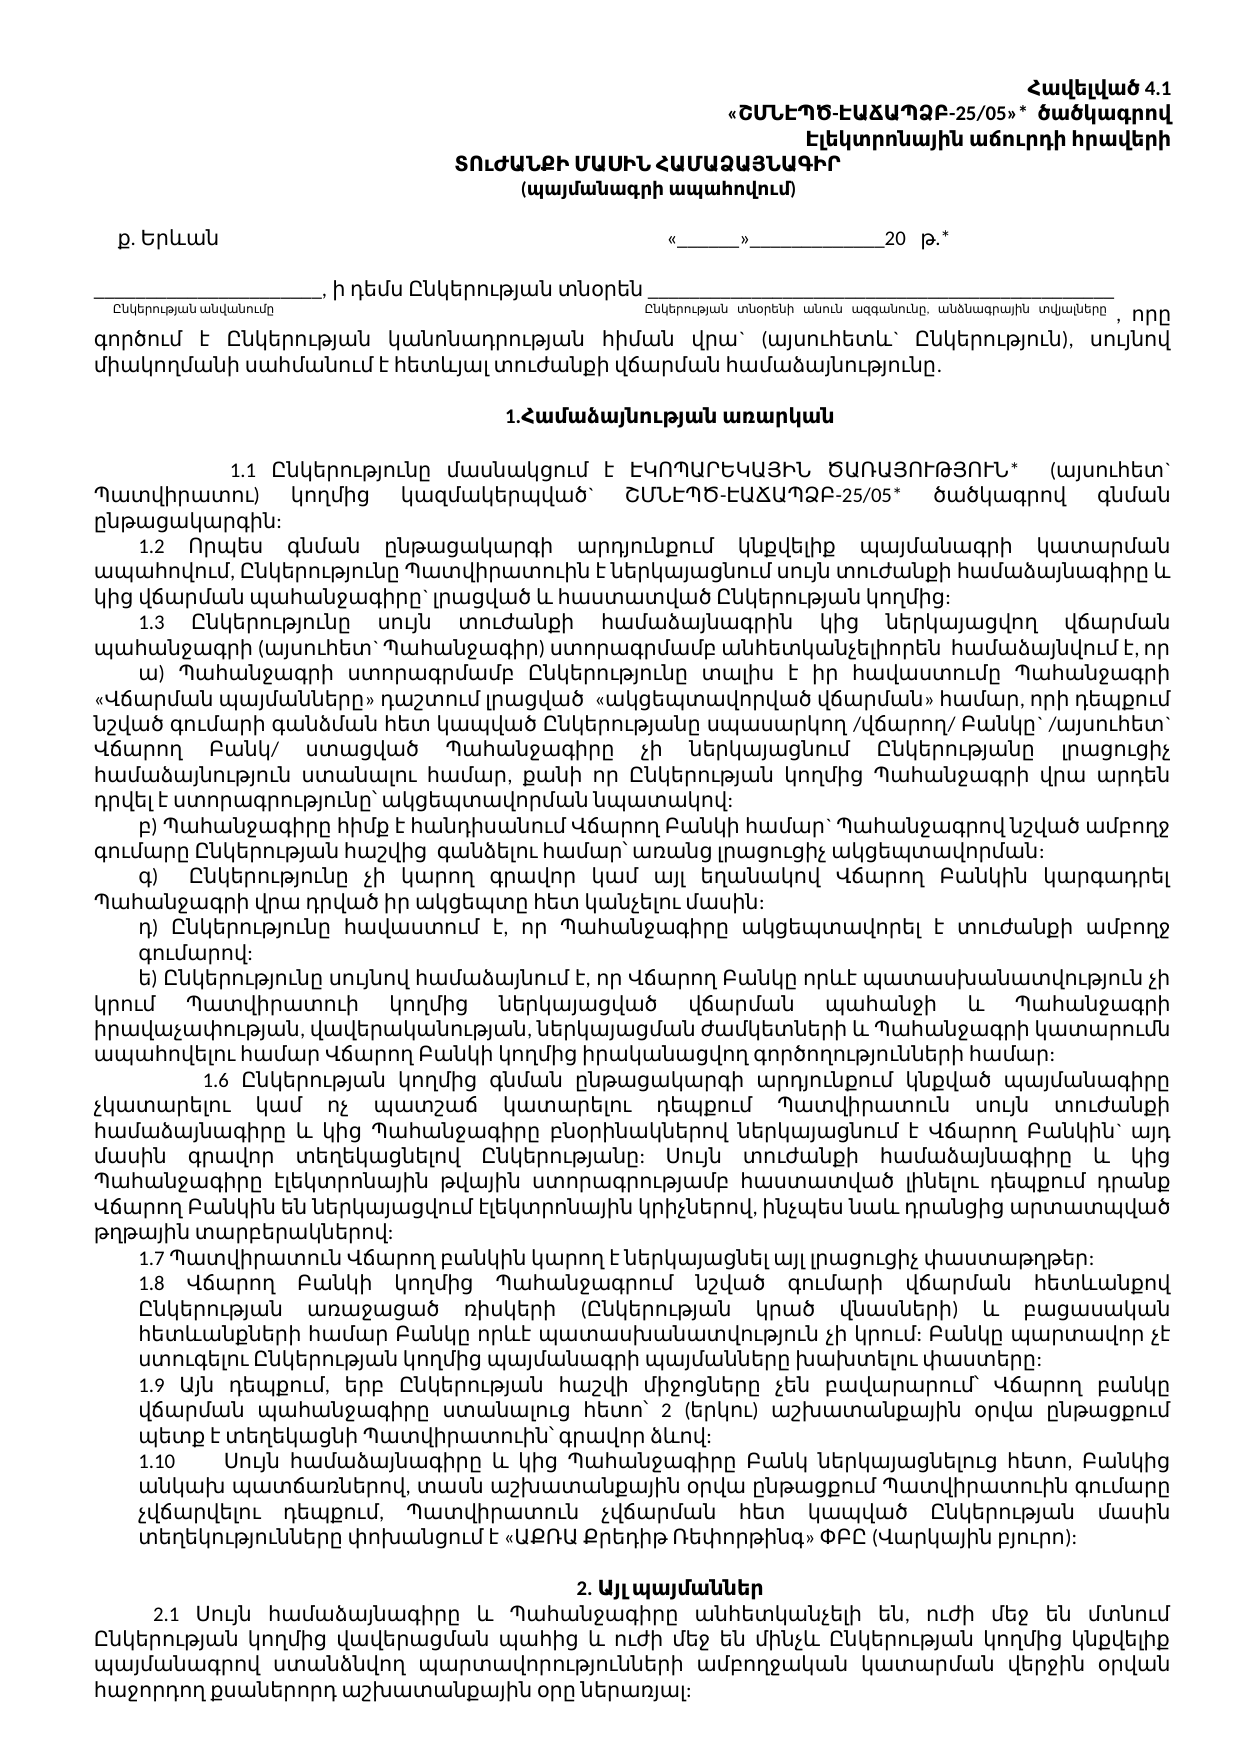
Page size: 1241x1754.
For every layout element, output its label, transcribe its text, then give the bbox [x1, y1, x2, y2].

text գ) Ընկերությունը չի կարող գրավոր կամ այլ եղանակով Վճարող Բանկին կարգադրել Պահանջագրի վրա դրված իր ակցեպտը հետ կանչելու մասին: [94, 864, 1171, 914]
text 2. Այլ պայմաններ [169, 1575, 1171, 1601]
text Հավելված 4.1 [94, 75, 1171, 100]
text ք. Երևան «______»_____________20 թ.* [94, 225, 1171, 250]
text 1.10 Սույն համաձայնագիրը և կից Պահանջագիրը Բանկ ներկայացնելուց հետո, Բանկից անկախ պատճառներով, տասն աշխատանքային օրվա ընթացքում Պատվիրատուին գումարը չվճարվելու դեպքում, Պատվիրատուն չվճարման հետ կապված Ընկերության մասին տեղեկությունները փոխանցում է «ԱՔՌԱ Քրեդիթ Ռեփորթինգ» ՓԲԸ (Վարկային բյուրո): [138, 1448, 1171, 1550]
text դ) Ընկերությունը հավաստում է, որ Պահանջագիրը ակցեպտավորել է տուժանքի ամբողջ գումարով: [138, 914, 1171, 965]
text 1.6 Ընկերության կողմից գնման ընթացակարգի արդյունքում կնքված պայմանագիրը չկատարելու կամ ոչ պատշաճ կատարելու դեպքում Պատվիրատուն սույն տուժանքի համաձայնագիրը և կից Պահանջագիրը բնօրինակներով ներկայացնում է Վճարող Բանկին` այդ մասին գրավոր տեղեկացնելով Ընկերությանը: Սույն տուժանքի համաձայնագիրը և կից Պահանջագիրը էլեկտրոնային թվային ստորագրությամբ հաստատված լինելու դեպքում դրանք Վճարող Բանկին են ներկայացվում էլեկտրոնային կրիչներով, ինչպես նաև դրանցից արտատպված թղթային տարբերակներով: [94, 1067, 1171, 1245]
text Էլեկտրոնային աճուրդի հրավերի [94, 126, 1171, 151]
text ՏՈւԺԱՆՔԻ ՄԱՍԻՆ ՀԱՄԱՁԱՅՆԱԳԻՐ [94, 151, 1171, 177]
text ______________________, ի դեմս Ընկերության տնօրեն _____________________________________________ [94, 276, 1171, 301]
text 1.1 Ընկերությունը մասնակցում է ԷԿՈՊԱՐԵԿԱՅԻՆ ԾԱՌԱՅՈՒԹՅՈՒՆ* (այսուհետ` Պատվիրատու) կողմից կազմակերպված` ՇՄՆԷՊԾ-ԷԱՃԱՊՁԲ-25/05* ծածկագրով գնման ընթացակարգին: [94, 457, 1171, 533]
text 1.7 Պատվիրատուն Վճարող բանկին կարող է ներկայացնել այլ լրացուցիչ փաստաթղթեր: [138, 1245, 1171, 1270]
text 1.8 Վճարող Բանկի կողմից Պահանջագրում նշված գումարի վճարման հետևանքով Ընկերության առաջացած ռիսկերի (Ընկերության կրած վնասների) և բացասական հետևանքների համար Բանկը որևէ պատասխանատվություն չի կրում: Բանկը պարտավոր չէ ստուգելու Ընկերության կողմից պայմանագրի պայմանները խախտելու փաստերը: [138, 1270, 1171, 1372]
text ե) Ընկերությունը սույնով համաձայնում է, որ Վճարող Բանկը որևէ պատասխանատվություն չի կրում Պատվիրատուի կողմից ներկայացված վճարման պահանջի և Պահանջագրի իրավաչափության, վավերականության, ներկայացման ժամկետների և Պահանջագրի կատարումն ապահովելու համար Վճարող Բանկի կողմից իրականացվող գործողությունների համար: [94, 965, 1171, 1067]
text բ) Պահանջագիրը հիմք է հանդիսանում Վճարող Բանկի համար` Պահանջագրով նշված ամբողջ գումարը Ընկերության հաշվից գանձելու համար՝ առանց լրացուցիչ ակցեպտավորման: [94, 813, 1171, 864]
text 1.9 Այն դեպքում, երբ Ընկերության հաշվի միջոցները չեն բավարարում՝ Վճարող բանկը վճարման պահանջագիրը ստանալուց հետո՝ 2 (երկու) աշխատանքային օրվա ընթացքում պետք է տեղեկացնի Պատվիրատուին՝ գրավոր ձևով: [138, 1372, 1171, 1448]
text 1.2 Որպես գնման ընթացակարգի արդյունքում կնքվելիք պայմանագրի կատարման ապահովում, Ընկերությունը Պատվիրատուին է ներկայացնում սույն տուժանքի համաձայնագիրը և կից վճարման պահանջագիրը` լրացված և հաստատված Ընկերության կողմից: [94, 533, 1171, 609]
text 1.Համաձայնության առարկան [169, 403, 1171, 428]
text (պայմանագրի ապահովում) [94, 177, 1171, 199]
text Ընկերության անվանումը Ընկերության տնօրենի անուն ազգանունը, անձնագրային տվյալները , որը գործում է Ընկերության կանոնադրության հիման վրա` (այսուհետև` Ընկերություն), սույնով միակողմանի սահմանում է հետևյալ տուժանքի վճարման համաձայնությունը. [94, 301, 1171, 377]
text 1.3 Ընկերությունը սույն տուժանքի համաձայնագրին կից ներկայացվող վճարման պահանջագրի (այսուհետ` Պահանջագիր) ստորագրմամբ անհետկանչելիորեն համաձայնվում է, որ [94, 609, 1171, 660]
text 2.1 Սույն համաձայնագիրը և Պահանջագիրը անհետկանչելի են, ուժի մեջ են մտնում Ընկերության կողմից վավերացման պահից և ուժի մեջ են մինչև Ընկերության կողմից կնքվելիք պայմանագրով ստանձնվող պարտավորությունների ամբողջական կատարման վերջին օրվան հաջորդող քսաներորդ աշխատանքային օրը ներառյալ: [94, 1601, 1171, 1702]
text ա) Պահանջագրի ստորագրմամբ Ընկերությունը տալիս է իր հավաստումը Պահանջագրի «Վճարման պայմանները» դաշտում լրացված «ակցեպտավորված վճարման» համար, որի դեպքում նշված գումարի գանձման հետ կապված Ընկերությանը սպասարկող /վճարող/ Բանկը` /այսուհետ` Վճարող Բանկ/ ստացված Պահանջագիրը չի ներկայացնում Ընկերությանը լրացուցիչ համաձայնություն ստանալու համար, քանի որ Ընկերության կողմից Պահանջագրի վրա արդեն դրվել է ստորագրությունը՝ ակցեպտավորման նպատակով: [94, 660, 1171, 813]
text «ՇՄՆԷՊԾ-ԷԱՃԱՊՁԲ-25/05»* ծածկագրով [94, 100, 1171, 126]
